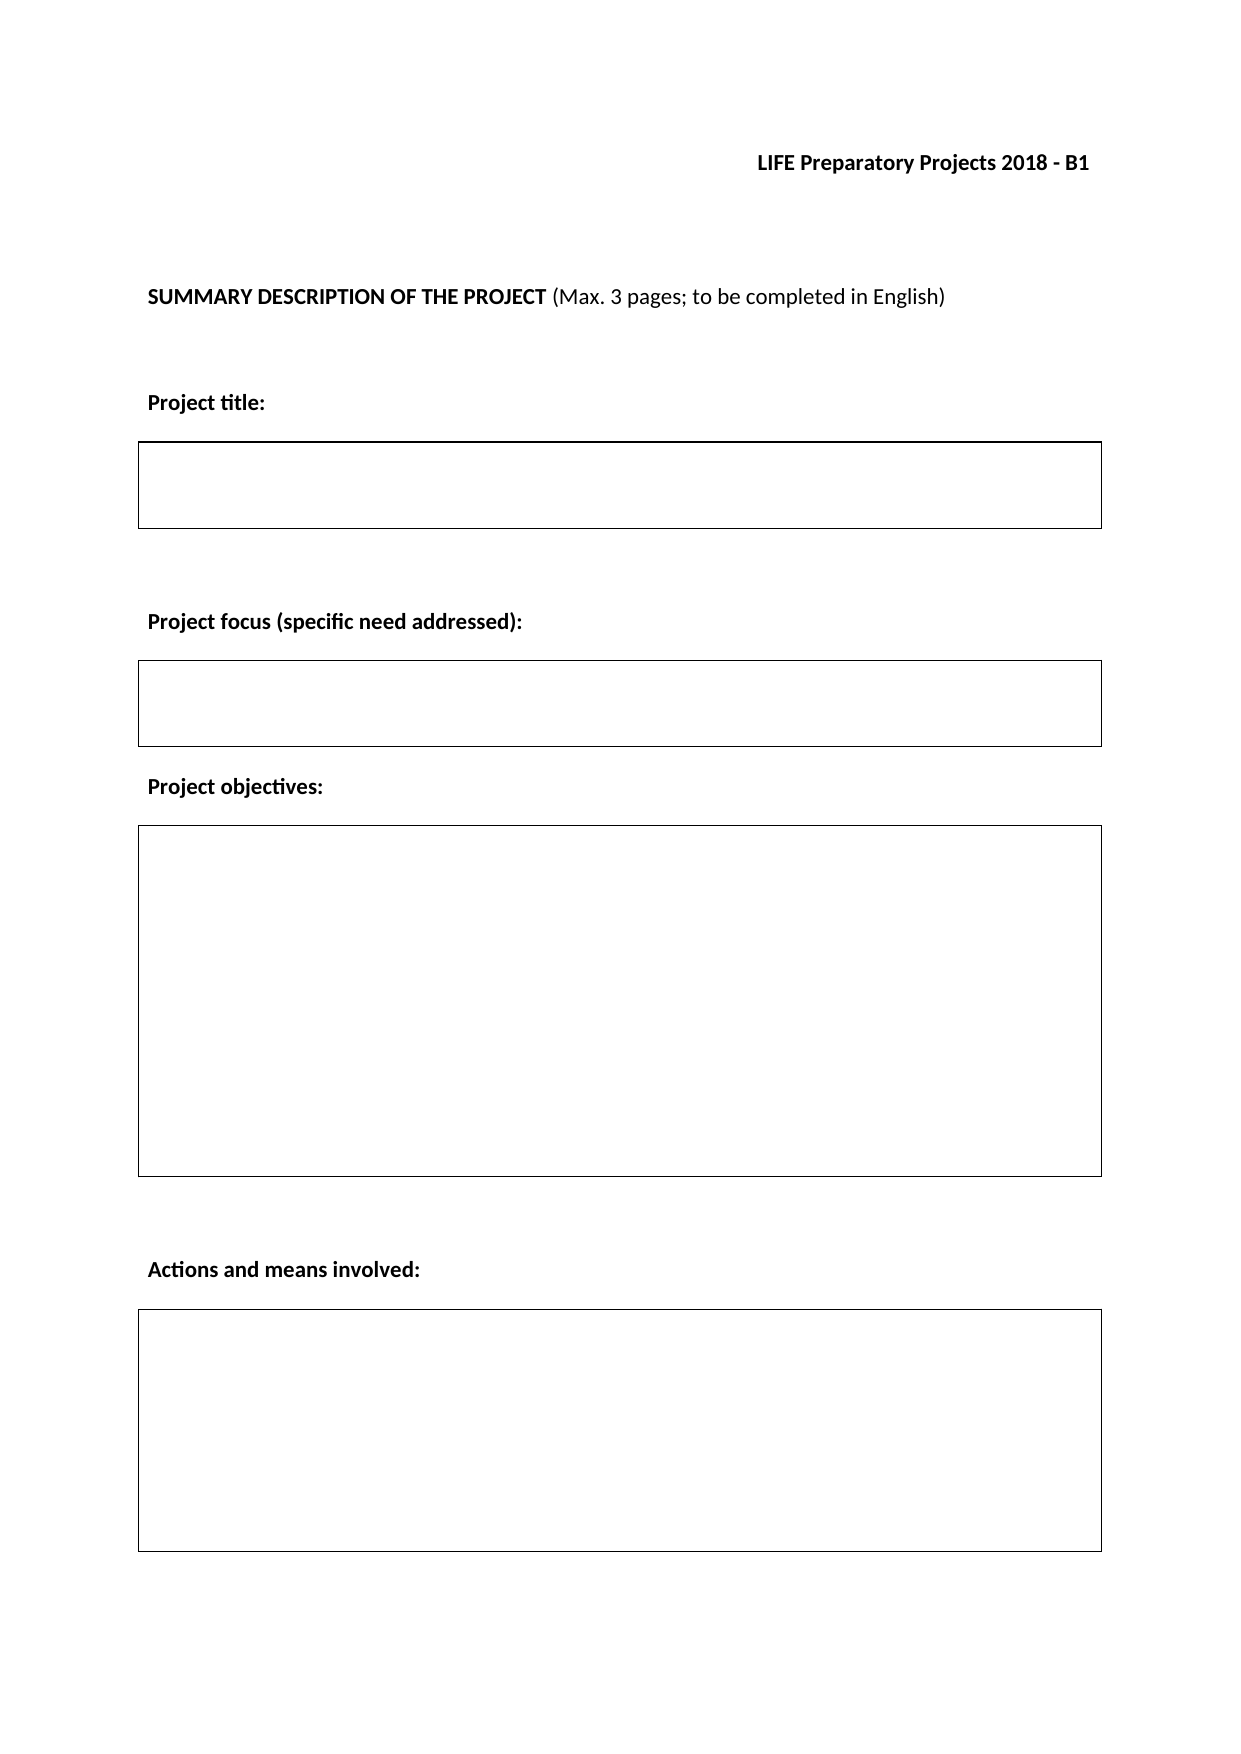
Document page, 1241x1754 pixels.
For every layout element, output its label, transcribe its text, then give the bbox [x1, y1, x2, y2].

list Project title: [148, 388, 1093, 416]
list LIFE Preparatory Projects 2018 - B1 [148, 148, 1089, 176]
text SUMMARY DESCRIPTION OF THE PROJECT (Max. 3 pages; to be completed in English) [148, 282, 1093, 310]
list Project focus (specific need addressed): [148, 607, 1093, 635]
list Actions and means involved: [148, 1256, 1093, 1283]
list Project objectives: [148, 772, 1093, 800]
